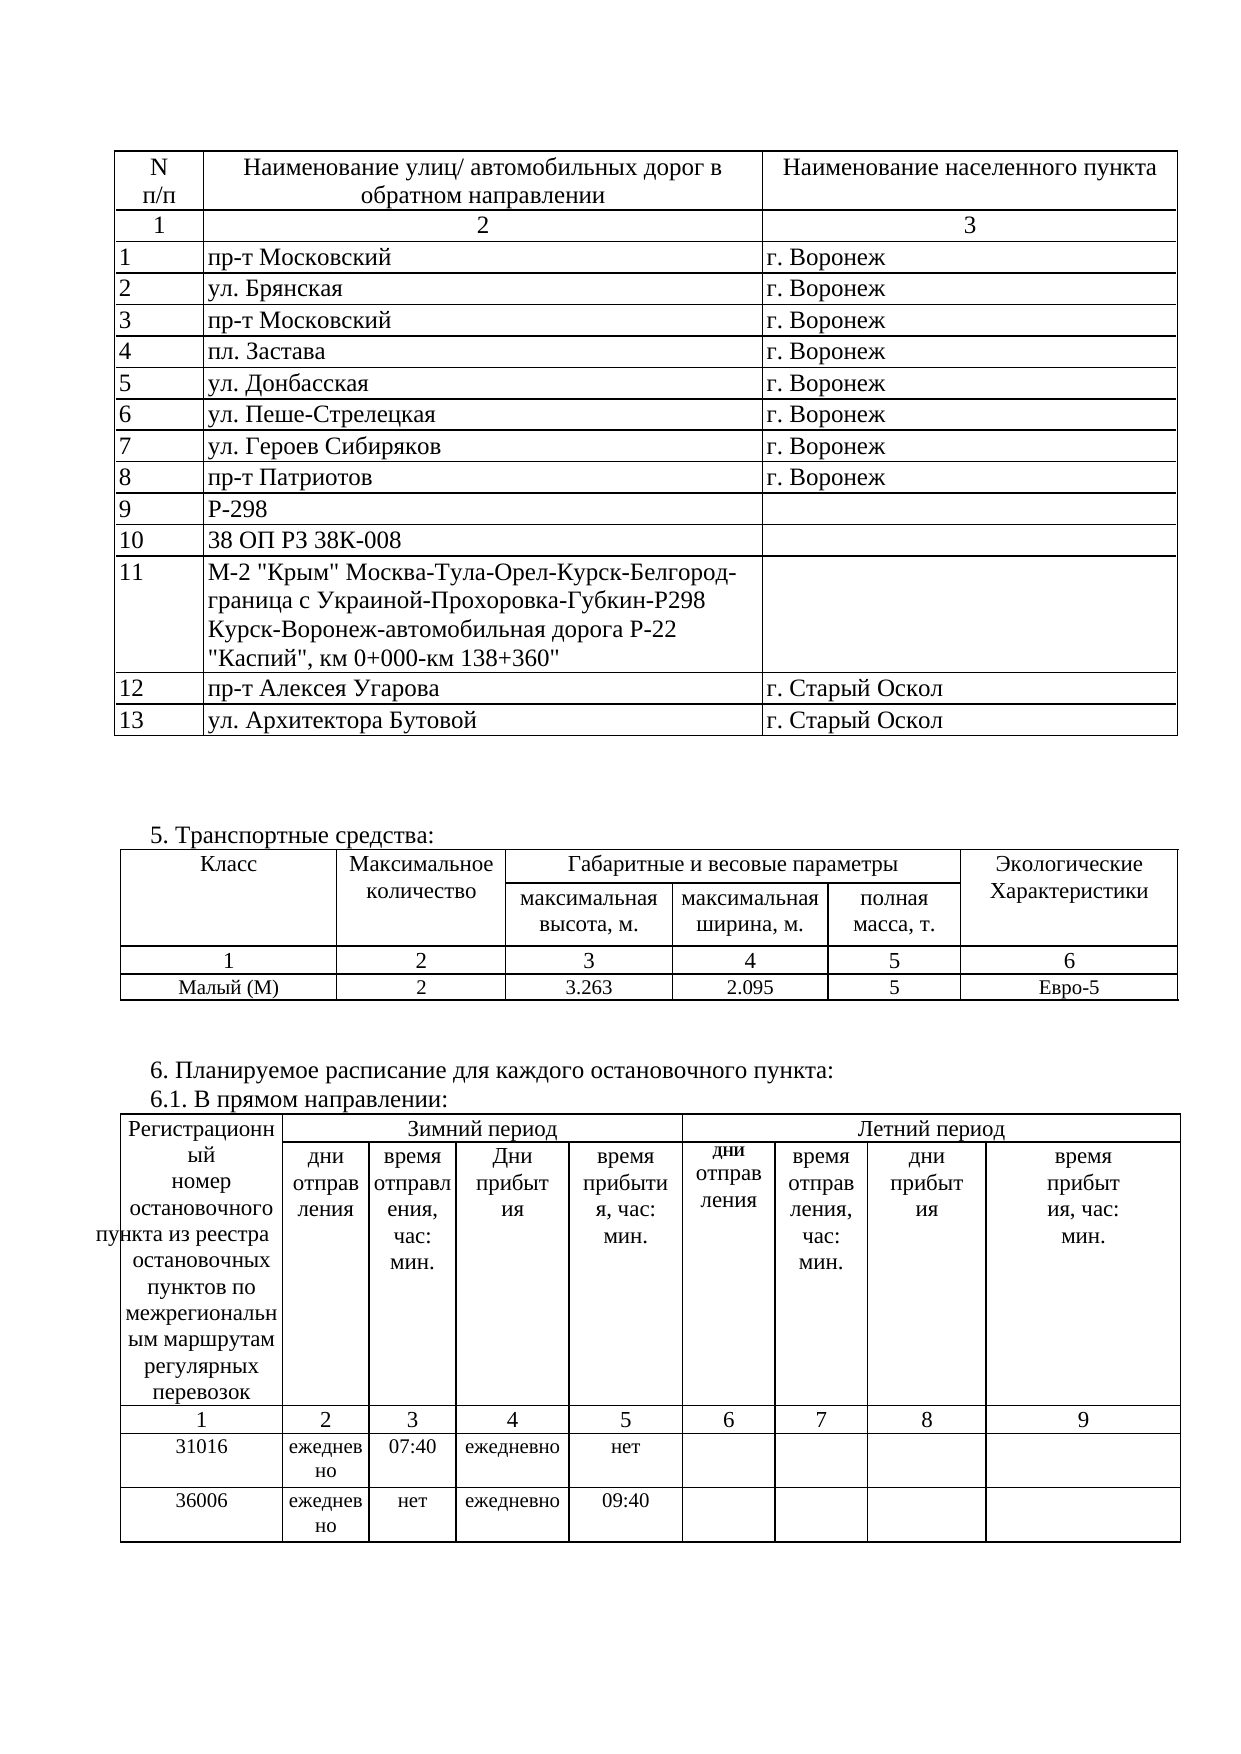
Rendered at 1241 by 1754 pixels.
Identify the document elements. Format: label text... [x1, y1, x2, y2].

table_header Габаритные и весовые параметры [506, 850, 960, 882]
table_header N п/п [115, 152, 203, 209]
text 6. Планируемое расписание для каждого остановочного пункта: [150, 1056, 1090, 1084]
table_cell ежедневно [457, 1488, 568, 1541]
table_cell 1 [115, 210, 203, 241]
table_cell 2 [283, 1406, 368, 1432]
table_cell 2 [204, 211, 762, 241]
table_header Наименование населенного пункта [763, 152, 1177, 209]
table_cell ДНИ отправ ления [683, 1143, 774, 1404]
table_cell 6 [683, 1406, 774, 1432]
table_header Летний период [683, 1115, 1180, 1141]
table_cell [683, 1488, 774, 1541]
table_cell г. Воронеж [763, 241, 1177, 272]
table_header Наименование улиц/ автомобильных дорог в обратном направлении [204, 152, 762, 209]
table_cell 07:40 [370, 1434, 455, 1487]
table_cell 2 [115, 273, 203, 303]
table_cell г. Воронеж [763, 461, 1177, 492]
table_cell 8 [115, 462, 203, 492]
table_cell [868, 1488, 985, 1541]
table_cell г. Воронеж [763, 335, 1177, 366]
table_cell 13 [115, 704, 203, 734]
table_cell 3 [115, 305, 203, 335]
table_cell максимальная высота, м. [506, 884, 672, 945]
table_cell 7 [776, 1406, 867, 1432]
table_cell ул. Брянская [204, 274, 762, 303]
table_cell Евро-5 [961, 975, 1177, 999]
table_cell г. Воронеж [763, 366, 1177, 398]
table_cell [776, 1488, 867, 1541]
table_cell [763, 524, 1177, 555]
table_cell г. Старый Оскол [763, 672, 1177, 703]
table_header Зимний период [283, 1115, 682, 1141]
table_cell 4 [457, 1406, 568, 1432]
table_cell дни прибыт ия [868, 1143, 985, 1404]
table_cell ежедневно [457, 1434, 568, 1487]
table_cell 2.095 [673, 975, 827, 999]
table_cell [987, 1488, 1180, 1541]
table_cell максимальная ширина, м. [673, 884, 827, 945]
table_cell 2 [337, 975, 505, 999]
table_cell 6 [115, 399, 203, 429]
table_cell ул. Донбасская [204, 368, 762, 398]
table_cell 2 [337, 947, 505, 973]
table_cell г. Воронеж [763, 272, 1177, 303]
table_cell 11 [115, 556, 203, 672]
table_cell время прибыти я, час: мин. [570, 1143, 682, 1404]
table_cell 09:40 [570, 1488, 682, 1541]
table_cell 9 [987, 1406, 1180, 1432]
table_cell нет [570, 1434, 682, 1487]
table_cell ежедневно [283, 1434, 368, 1487]
table_cell 3 [370, 1406, 455, 1432]
table_cell 5 [829, 975, 960, 999]
table_cell [987, 1434, 1180, 1487]
table_cell пр-т Патриотов [204, 462, 762, 492]
table_cell г. Воронеж [763, 304, 1177, 335]
table_cell [763, 555, 1177, 672]
table_cell Малый (М) [121, 975, 336, 999]
table_cell [776, 1434, 867, 1487]
table_cell пл. Застава [204, 337, 762, 366]
table_cell пр-т Московский [204, 242, 762, 272]
table_cell полная масса, т. [829, 884, 960, 945]
table_cell время отправл ения, час: мин. [370, 1143, 455, 1404]
table_cell г. Воронеж [763, 429, 1177, 461]
table_cell 1 [121, 1406, 282, 1432]
table_cell Дни прибыт ия [457, 1143, 568, 1404]
table_cell пр-т Алексея Угарова [204, 673, 762, 703]
table_cell [763, 492, 1177, 524]
table_cell 12 [115, 673, 203, 703]
table_cell 3 [763, 209, 1177, 241]
table_cell ул. Пеше-Стрелецкая [204, 400, 762, 429]
table_cell 6 [961, 947, 1177, 973]
table_cell г. Старый Оскол [763, 703, 1177, 734]
table_cell время отправ ления, час: мин. [776, 1143, 867, 1404]
table_cell нет [370, 1488, 455, 1541]
table_cell 10 [115, 525, 203, 555]
table_cell время прибыт ия, час: мин. [987, 1143, 1180, 1404]
table_cell 5 [115, 368, 203, 398]
text 5. Транспортные средства: [150, 820, 1090, 849]
table_header Экологические Характеристики [961, 850, 1177, 945]
table_cell 38 ОП РЗ 38К-008 [204, 525, 762, 555]
text 6.1. В прямом направлении: [150, 1084, 1090, 1113]
table_cell ул. Героев Сибиряков [204, 431, 762, 461]
table_cell [868, 1434, 985, 1487]
table_cell 4 [115, 336, 203, 366]
table_header Класс [121, 850, 336, 945]
table_cell 8 [868, 1406, 985, 1432]
table_cell [683, 1434, 774, 1487]
table_cell дни отправ ления [283, 1143, 368, 1404]
table_cell 7 [115, 430, 203, 461]
table_header Максимальное количество [337, 850, 505, 945]
table_cell 31016 [121, 1434, 282, 1487]
table_cell М-2 "Крым" Москва-Тула-Орел-Курск-Белгород-граница с Украиной-Прохоровка-Губкин-Р298 Курск-Воронеж-автомобильная дорога Р-22 "Каспий", км 0+000-км 138+360" [204, 557, 762, 672]
table_cell 5 [829, 947, 960, 973]
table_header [121, 1115, 282, 1404]
table_cell 3 [506, 947, 672, 973]
table_cell ул. Архитектора Бутовой [204, 705, 762, 734]
table_cell 9 [115, 493, 203, 524]
table_cell 4 [673, 947, 827, 973]
table_cell Р-298 [204, 494, 762, 524]
table_cell 36006 [121, 1488, 282, 1541]
table_cell ежедневно [283, 1488, 368, 1541]
table_cell 1 [121, 947, 336, 973]
table_cell г. Воронеж [763, 398, 1177, 429]
table_cell 5 [570, 1406, 682, 1432]
table_cell 3.263 [506, 975, 672, 999]
table_cell 1 [115, 242, 203, 272]
table_cell пр-т Московский [204, 305, 762, 335]
